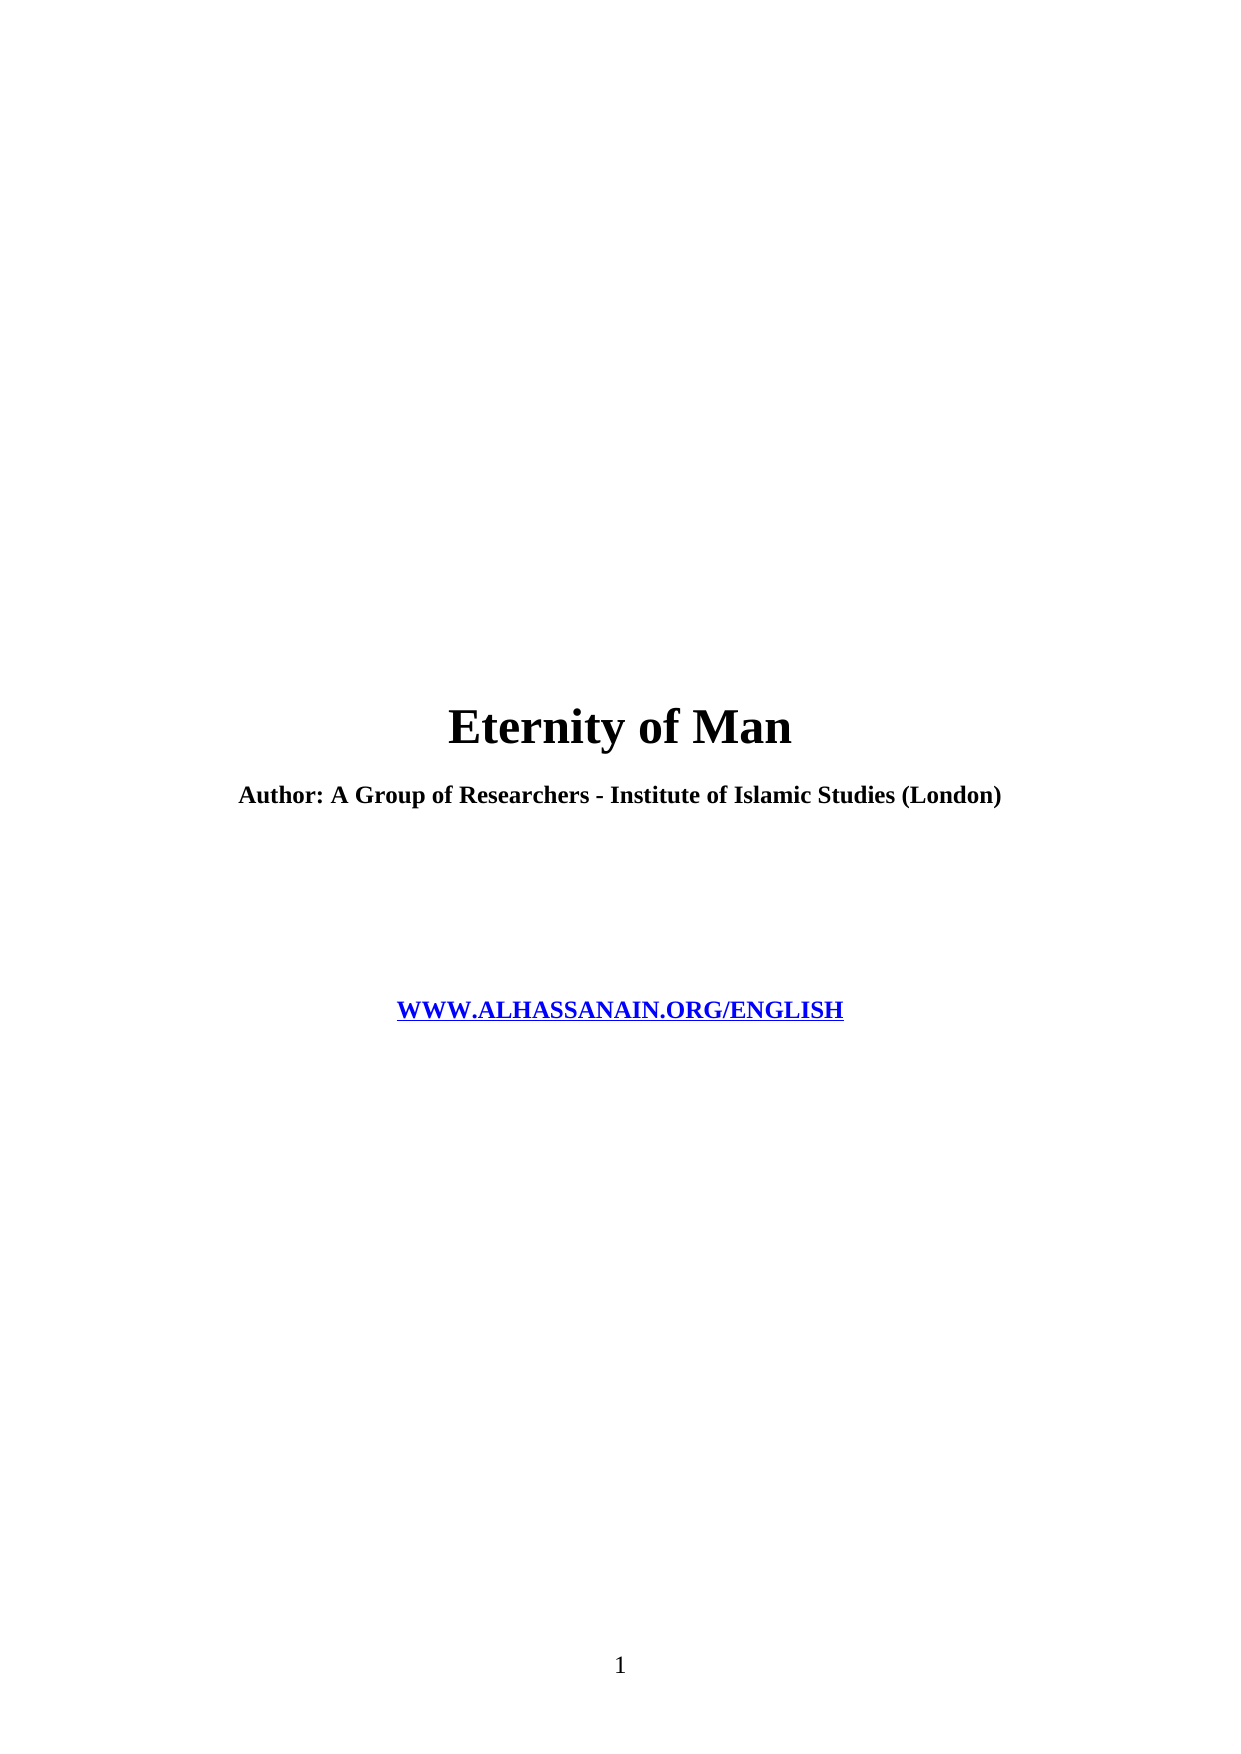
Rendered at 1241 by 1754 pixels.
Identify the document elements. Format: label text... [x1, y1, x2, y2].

text Author: A Group of Researchers - Institute of Islamic Studies (London) [236, 780, 1004, 808]
text Eternity of Man [236, 697, 1004, 755]
text WWW.ALHASSANAIN.ORG/ENGLISH [236, 995, 1004, 1023]
